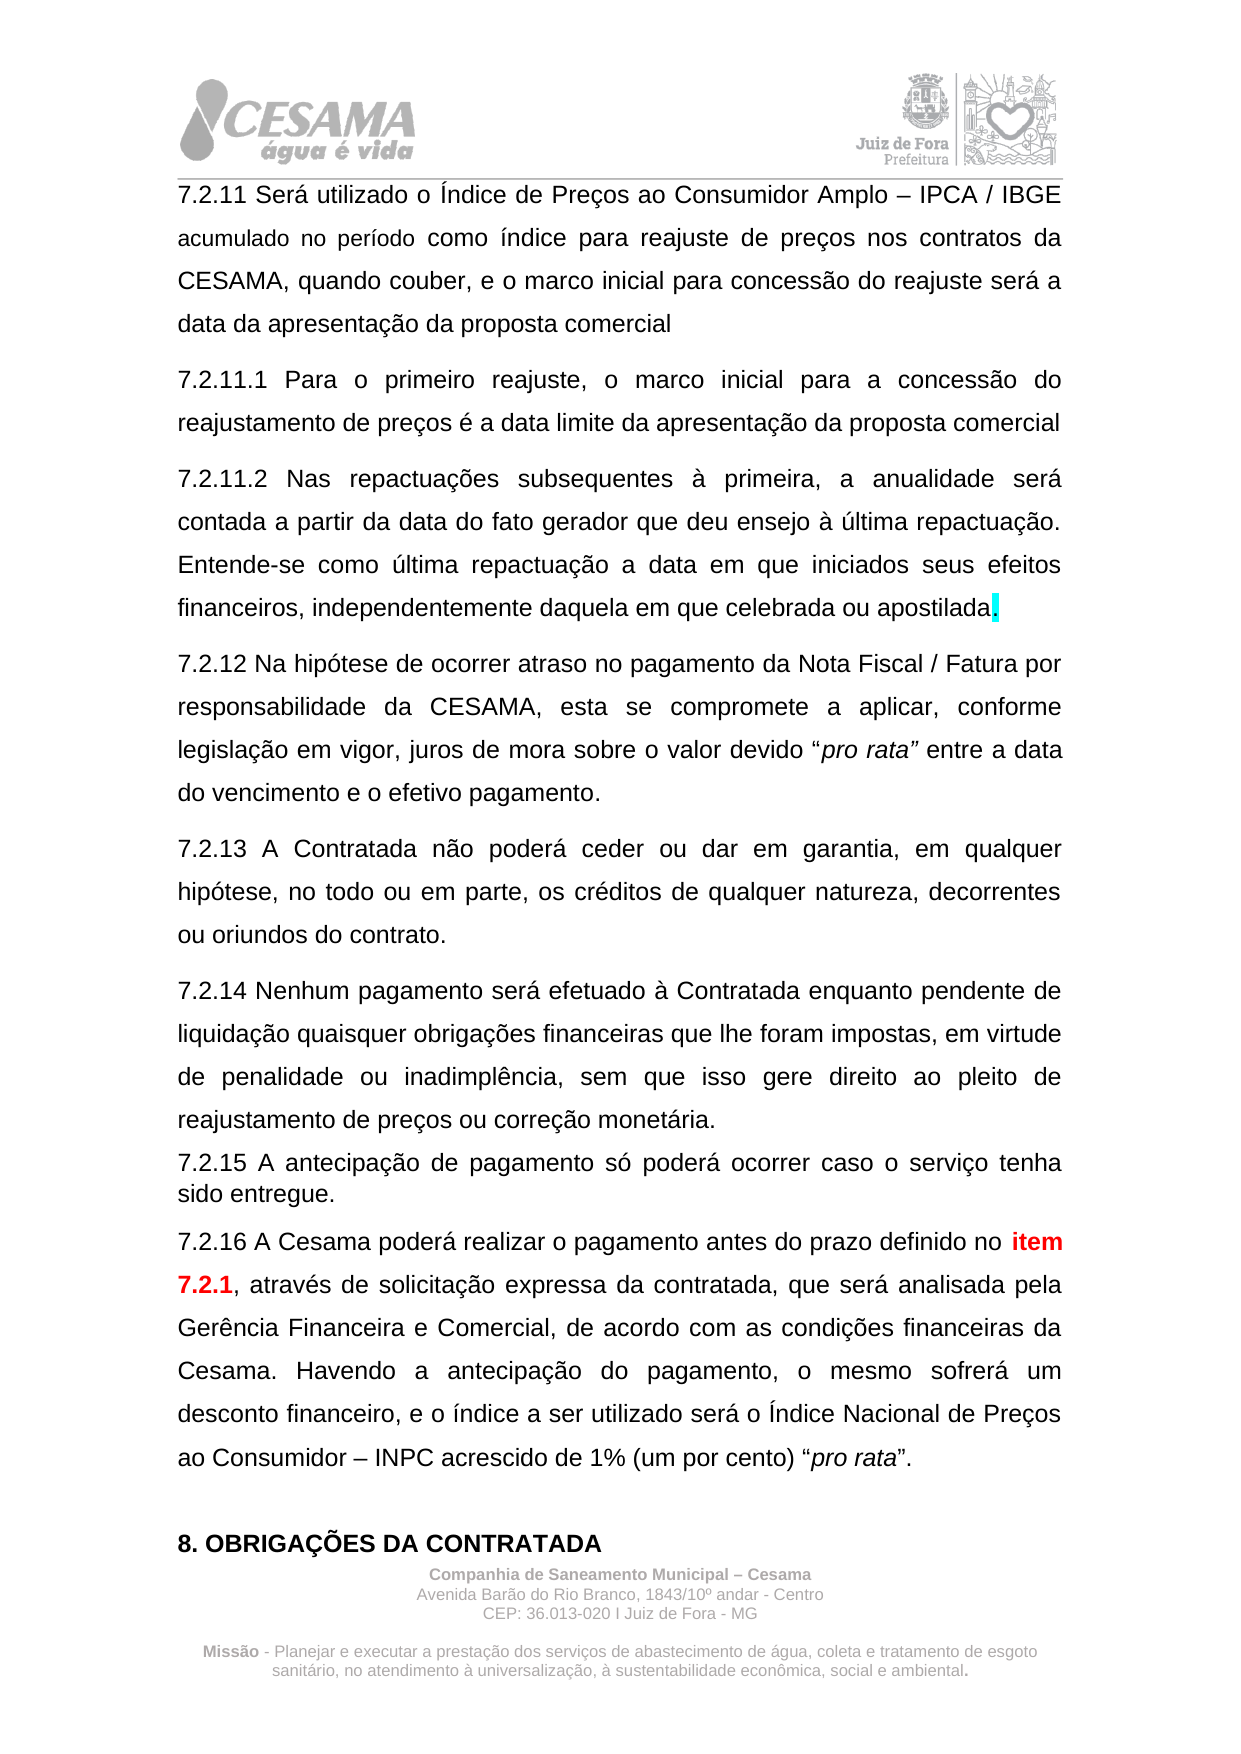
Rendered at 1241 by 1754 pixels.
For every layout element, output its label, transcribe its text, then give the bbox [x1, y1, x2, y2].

picture [177, 73, 1064, 180]
text 7.2.13 A Contratada não poderá ceder ou dar em garantia, em qualquer hipótese, no todo ou em parte, os créditos de qualquer natureza, decorrentes ou oriundos do contrato. [177, 834, 1063, 949]
text 7.2.15 A antecipação de pagamento só poderá ocorrer caso o serviço tenha sido entregue. [177, 1148, 1063, 1208]
text 7.2.12 Na hipótese de ocorrer atraso no pagamento da Nota Fiscal / Fatura por responsabilidade da CESAMA, esta se compromete a aplicar, conforme legislação em vigor, juros de mora sobre o valor devido “pro rata” entre a data do vencimento e o efetivo pagamento. [177, 649, 1063, 807]
text 7.2.16 A Cesama poderá realizar o pagamento antes do prazo definido no item 7.2.1, através de solicitação expressa da contratada, que será analisada pela Gerência Financeira e Comercial, de acordo com as condições financeiras da Cesama. Havendo a antecipação do pagamento, o mesmo sofrerá um desconto financeiro, e o índice a ser utilizado será o Índice Nacional de Preços ao Consumidor – INPC acrescido de 1% (um por cento) “pro rata”. [177, 1227, 1063, 1471]
text 7.2.14 Nenhum pagamento será efetuado à Contratada enquanto pendente de liquidação quaisquer obrigações financeiras que lhe foram impostas, em virtude de penalidade ou inadimplência, sem que isso gere direito ao pleito de reajustamento de preços ou correção monetária. [177, 976, 1063, 1134]
text 7.2.11 Será utilizado o Índice de Preços ao Consumidor Amplo – IPCA / IBGE acumulado no período como índice para reajuste de preços nos contratos da CESAMA, quando couber, e o marco inicial para concessão do reajuste será a data da apresentação da proposta comercial [177, 180, 1063, 338]
text 8. OBRIGAÇÕES DA CONTRATADA [177, 1529, 1063, 1557]
text 7.2.11.1 Para o primeiro reajuste, o marco inicial para a concessão do reajustamento de preços é a data limite da apresentação da proposta comercial [177, 365, 1063, 437]
text 7.2.11.2 Nas repactuações subsequentes à primeira, a anualidade será contada a partir da data do fato gerador que deu ensejo à última repactuação. Entende-se como última repactuação a data em que iniciados seus efeitos financeiros, independentemente daquela em que celebrada ou apostilada. [177, 464, 1063, 622]
